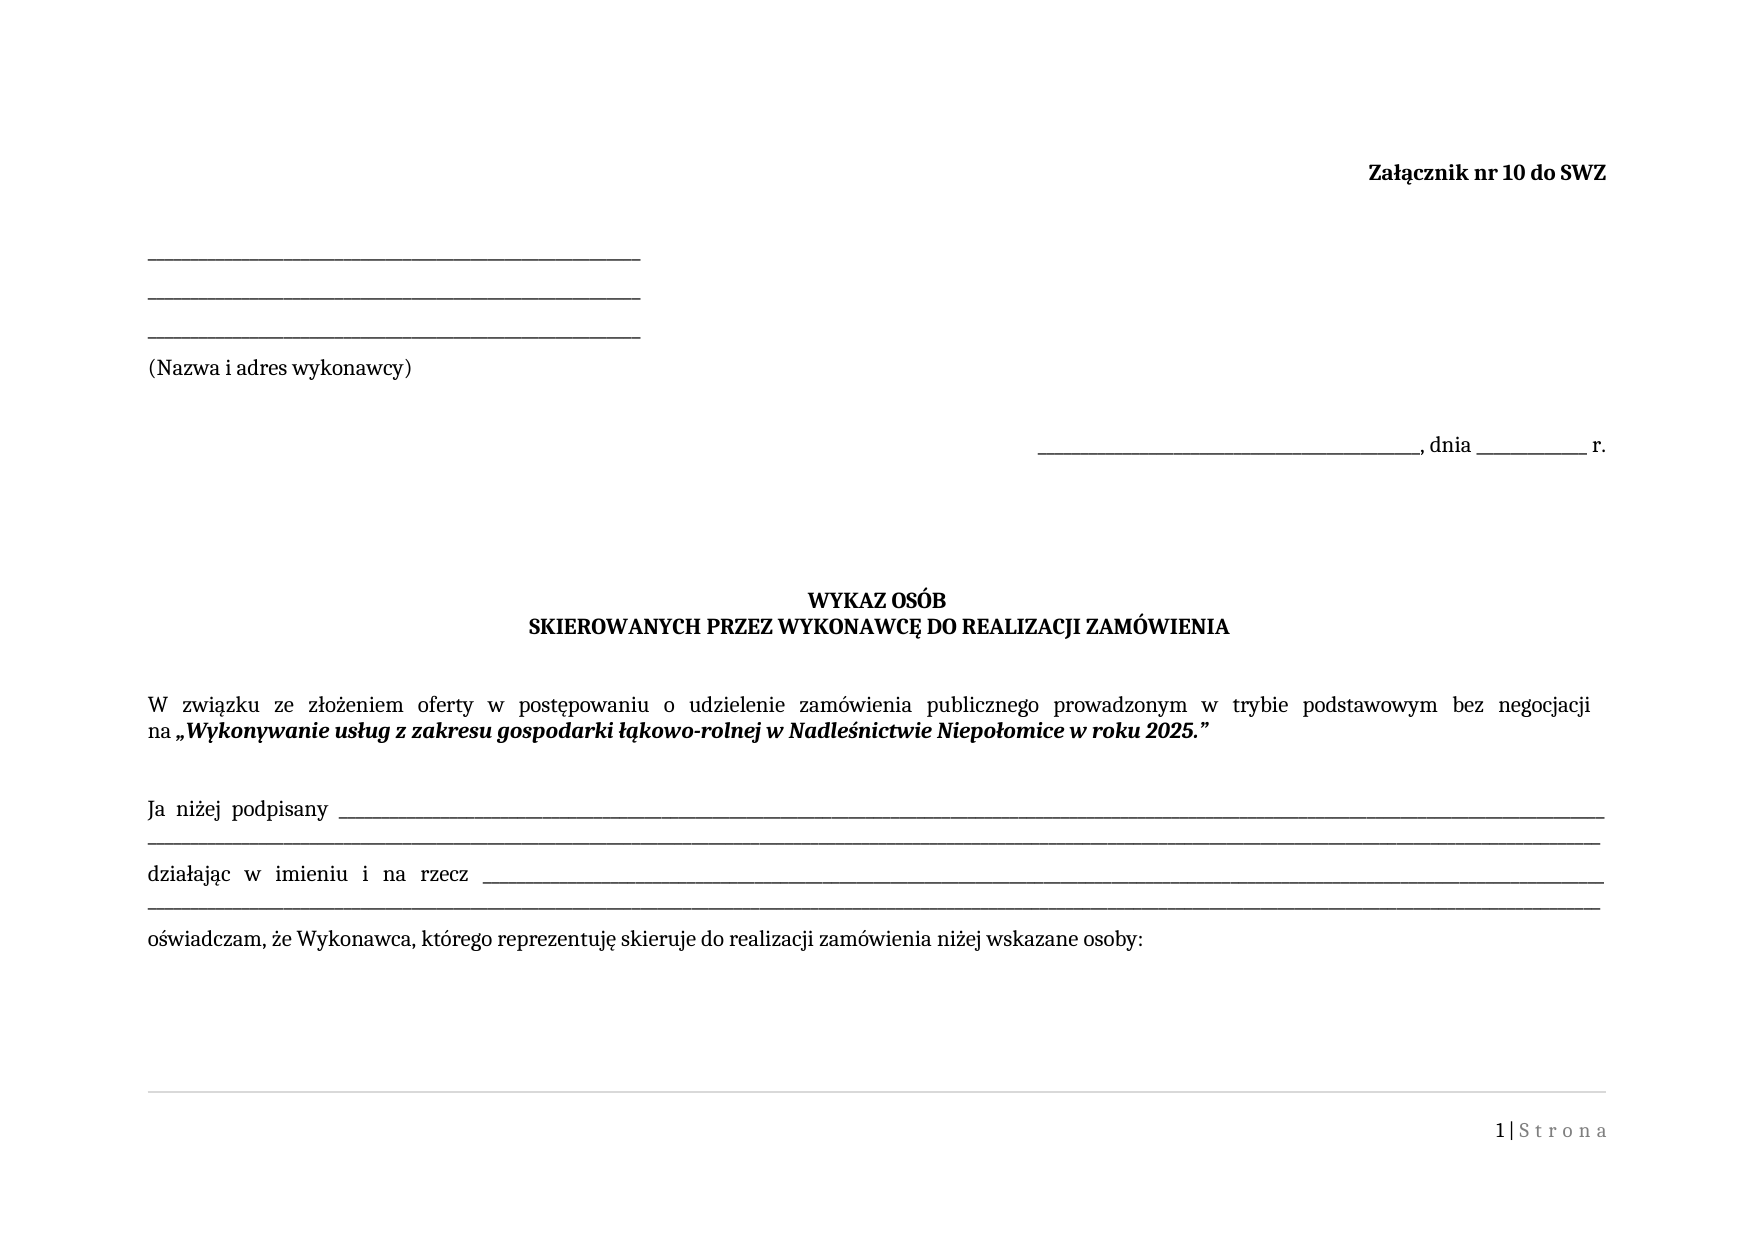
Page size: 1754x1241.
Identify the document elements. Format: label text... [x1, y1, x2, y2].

text oświadczam, że Wykonawca, którego reprezentuję skieruje do realizacji zamówienia niżej wskazane osoby: [148, 926, 1606, 952]
text W związku ze złożeniem oferty w postępowaniu o udzielenie zamówienia publicznego prowadzonym w trybie podstawowym bez negocjacji na „Wykonywanie usług z zakresu gospodarki łąkowo-rolnej w Nadleśnictwie Niepołomice w roku 2025.” [148, 692, 1606, 744]
text (Nazwa i adres wykonawcy) [148, 354, 1606, 381]
text Ja niżej podpisany _____________________________________________________________________________________________________________________________________________________ ___________________________________________________________________________________________________________________________________________________________________________ [148, 796, 1606, 848]
text _____________________________________________, dnia _____________ r. [148, 432, 1606, 458]
text działając w imieniu i na rzecz ____________________________________________________________________________________________________________________________________ ___________________________________________________________________________________________________________________________________________________________________________ [148, 861, 1606, 913]
text Załącznik nr 10 do SWZ [148, 160, 1606, 186]
text __________________________________________________________ [148, 316, 1606, 342]
text __________________________________________________________ [148, 277, 1606, 303]
text WYKAZ OSÓB SKIEROWANYCH PRZEZ WYKONAWCĘ DO REALIZACJI ZAMÓWIENIA [148, 587, 1606, 640]
text __________________________________________________________ [148, 238, 1606, 264]
